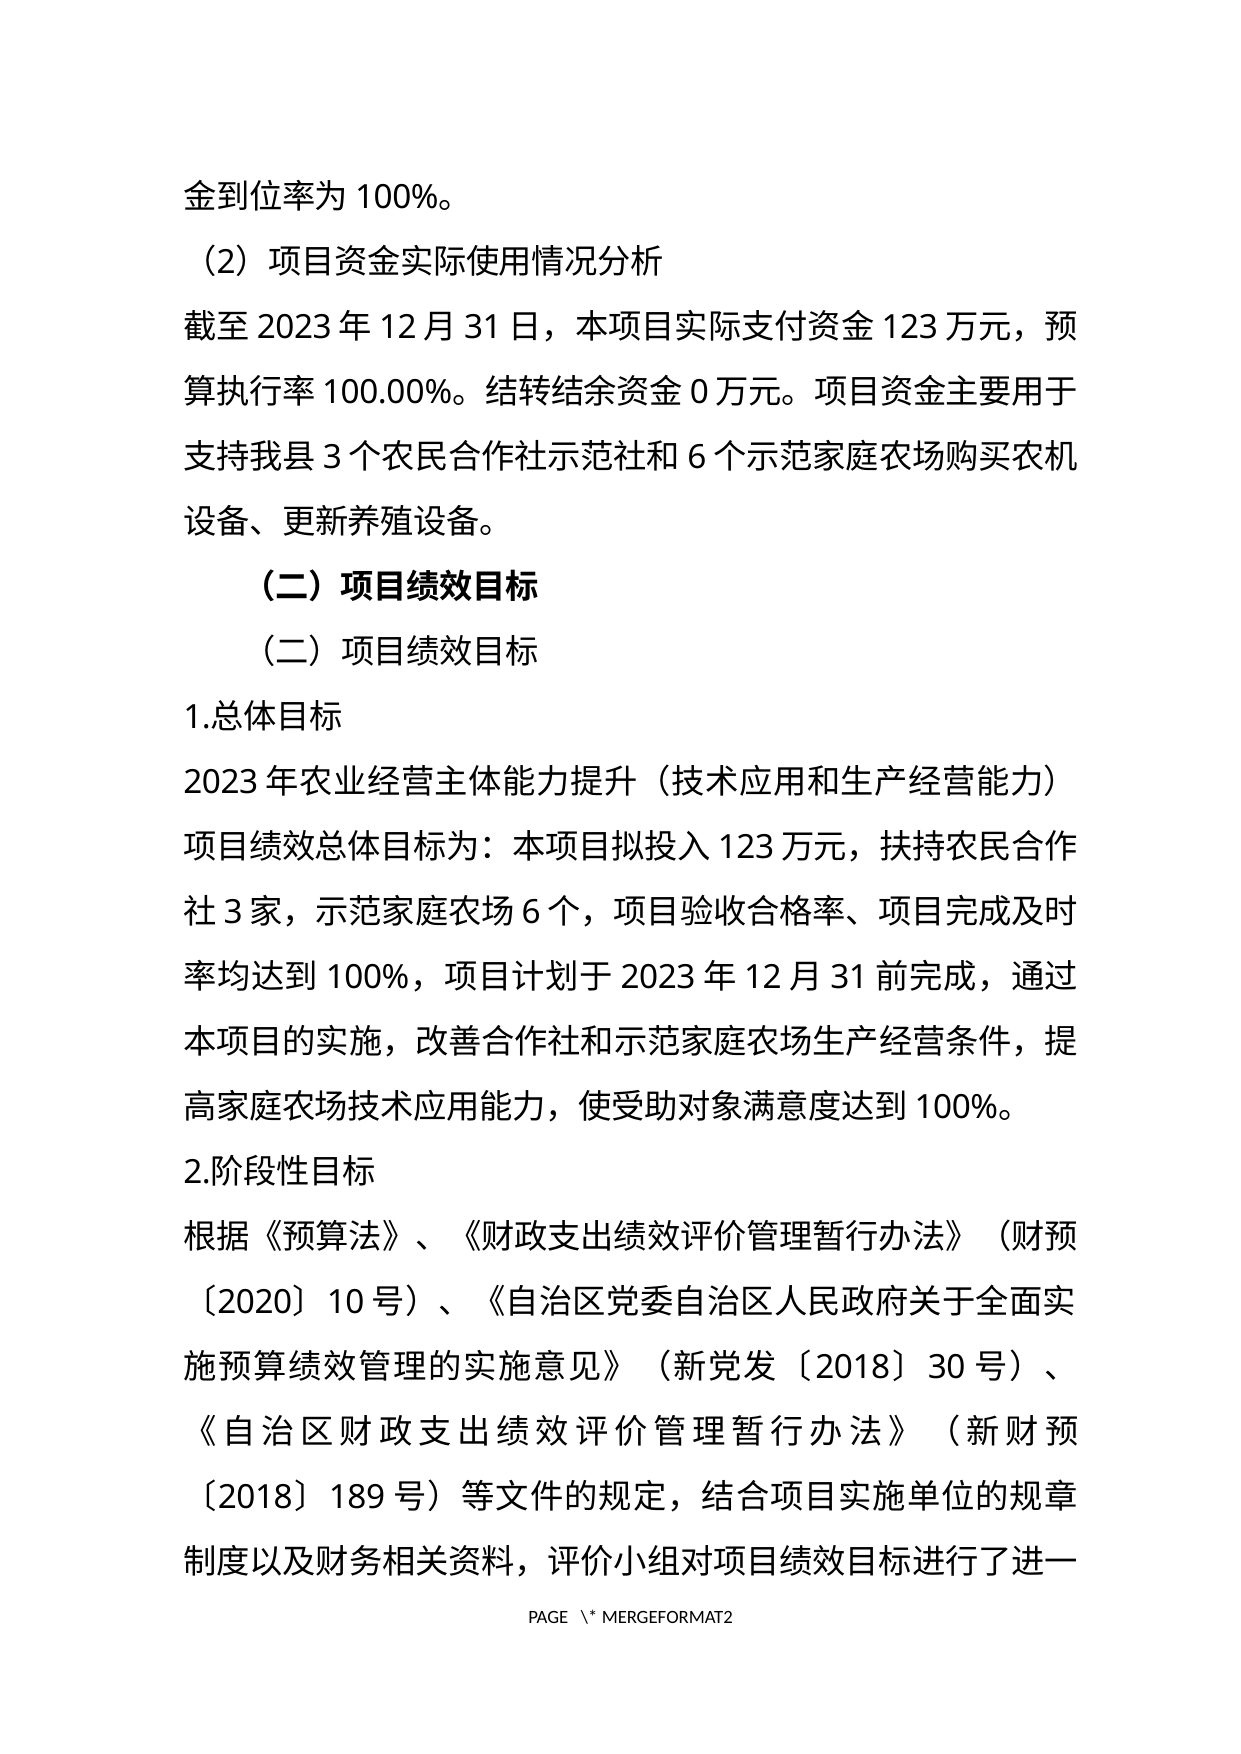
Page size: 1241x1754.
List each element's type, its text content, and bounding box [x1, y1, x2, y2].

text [183, 162, 1078, 552]
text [183, 617, 1078, 1592]
text （二）项目绩效目标 [183, 552, 1078, 617]
